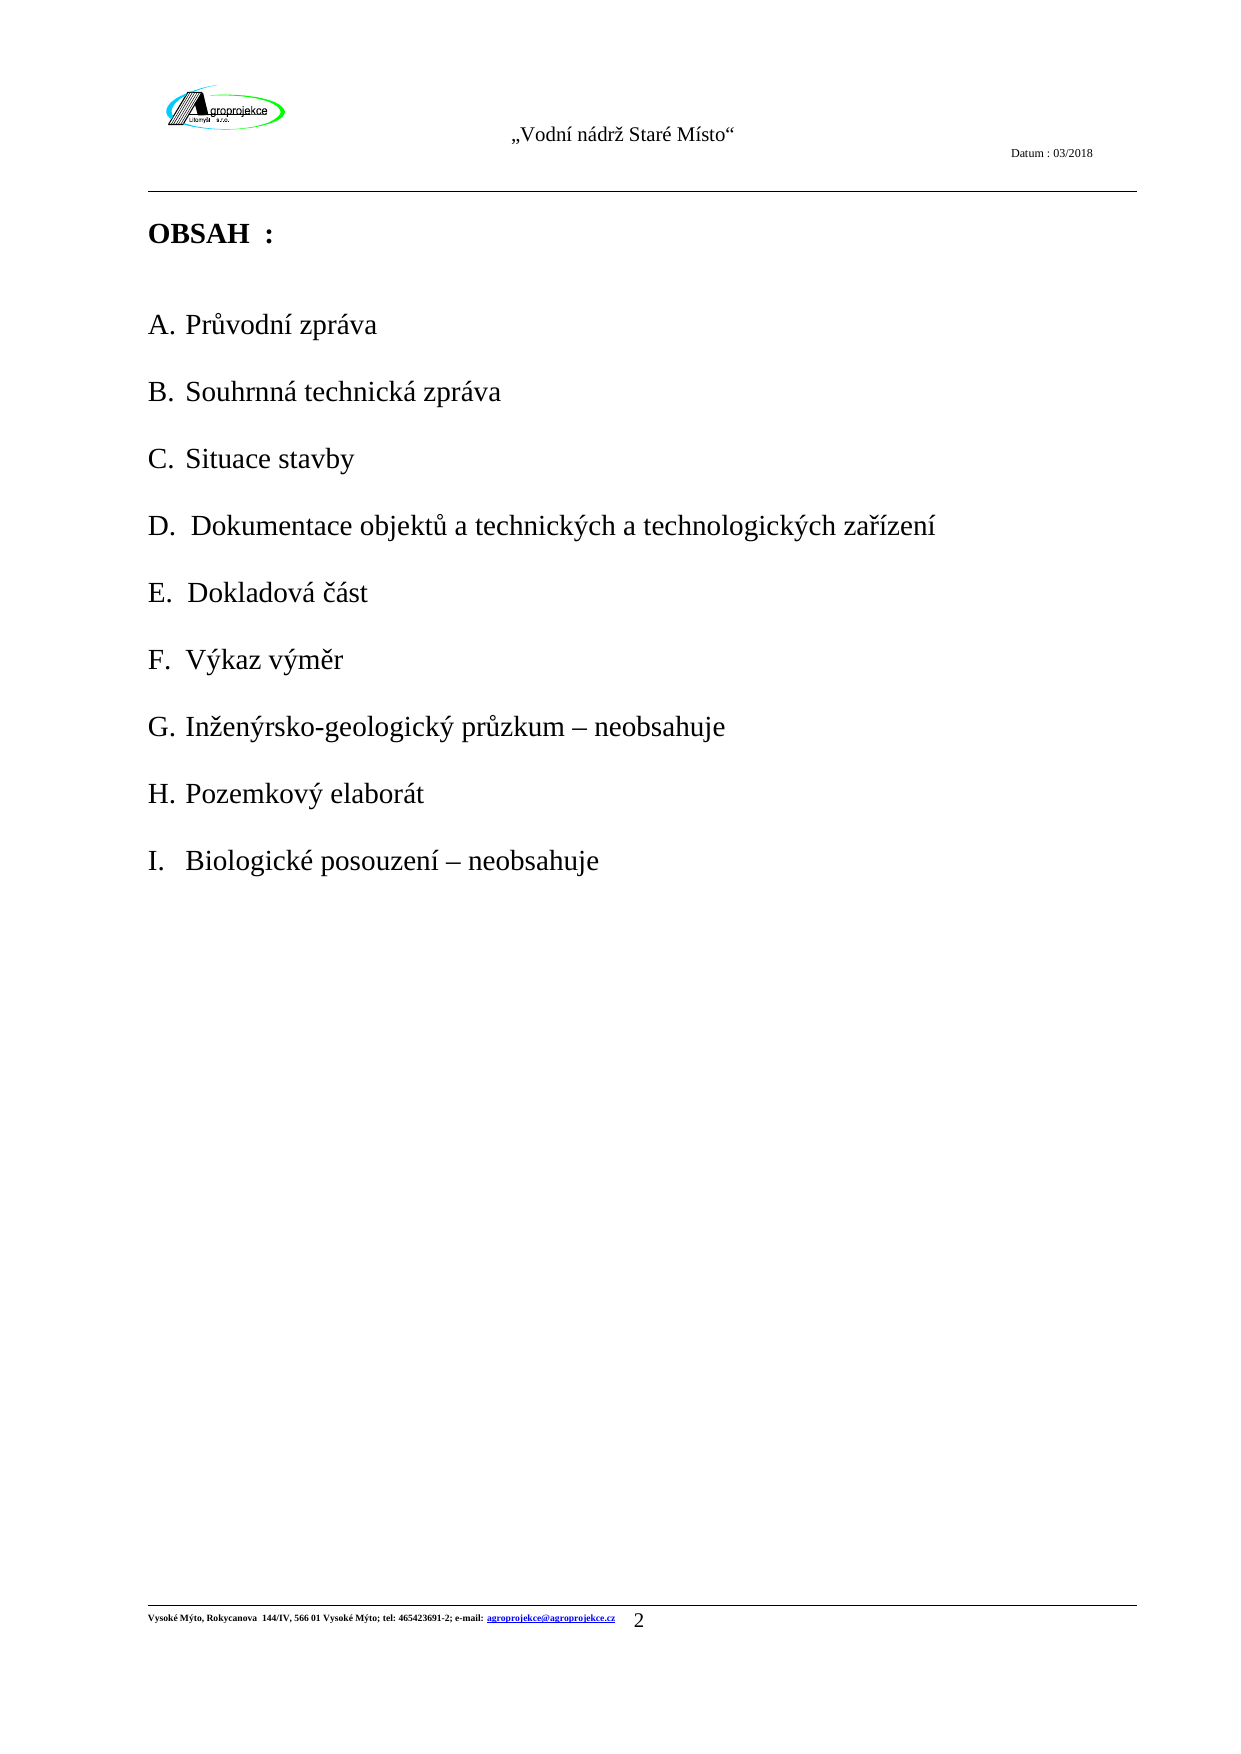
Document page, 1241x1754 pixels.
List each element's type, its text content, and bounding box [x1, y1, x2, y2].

text D. Dokumentace objektů a technických a technologických zařízení [148, 508, 1137, 542]
list Pozemkový elaborát [148, 776, 1137, 810]
list Biologické posouzení – neobsahuje [148, 843, 1137, 877]
list Situace stavby [148, 441, 1137, 474]
list Inženýrsko-geologický průzkum – neobsahuje [148, 709, 1137, 743]
list Výkaz výměr [148, 642, 1137, 676]
text E. Dokladová část [148, 575, 1137, 609]
list Souhrnná technická zpráva [148, 374, 1137, 407]
text OBSAH : [148, 216, 1137, 249]
list Průvodní zpráva [148, 307, 1137, 340]
picture [203, 84, 218, 89]
